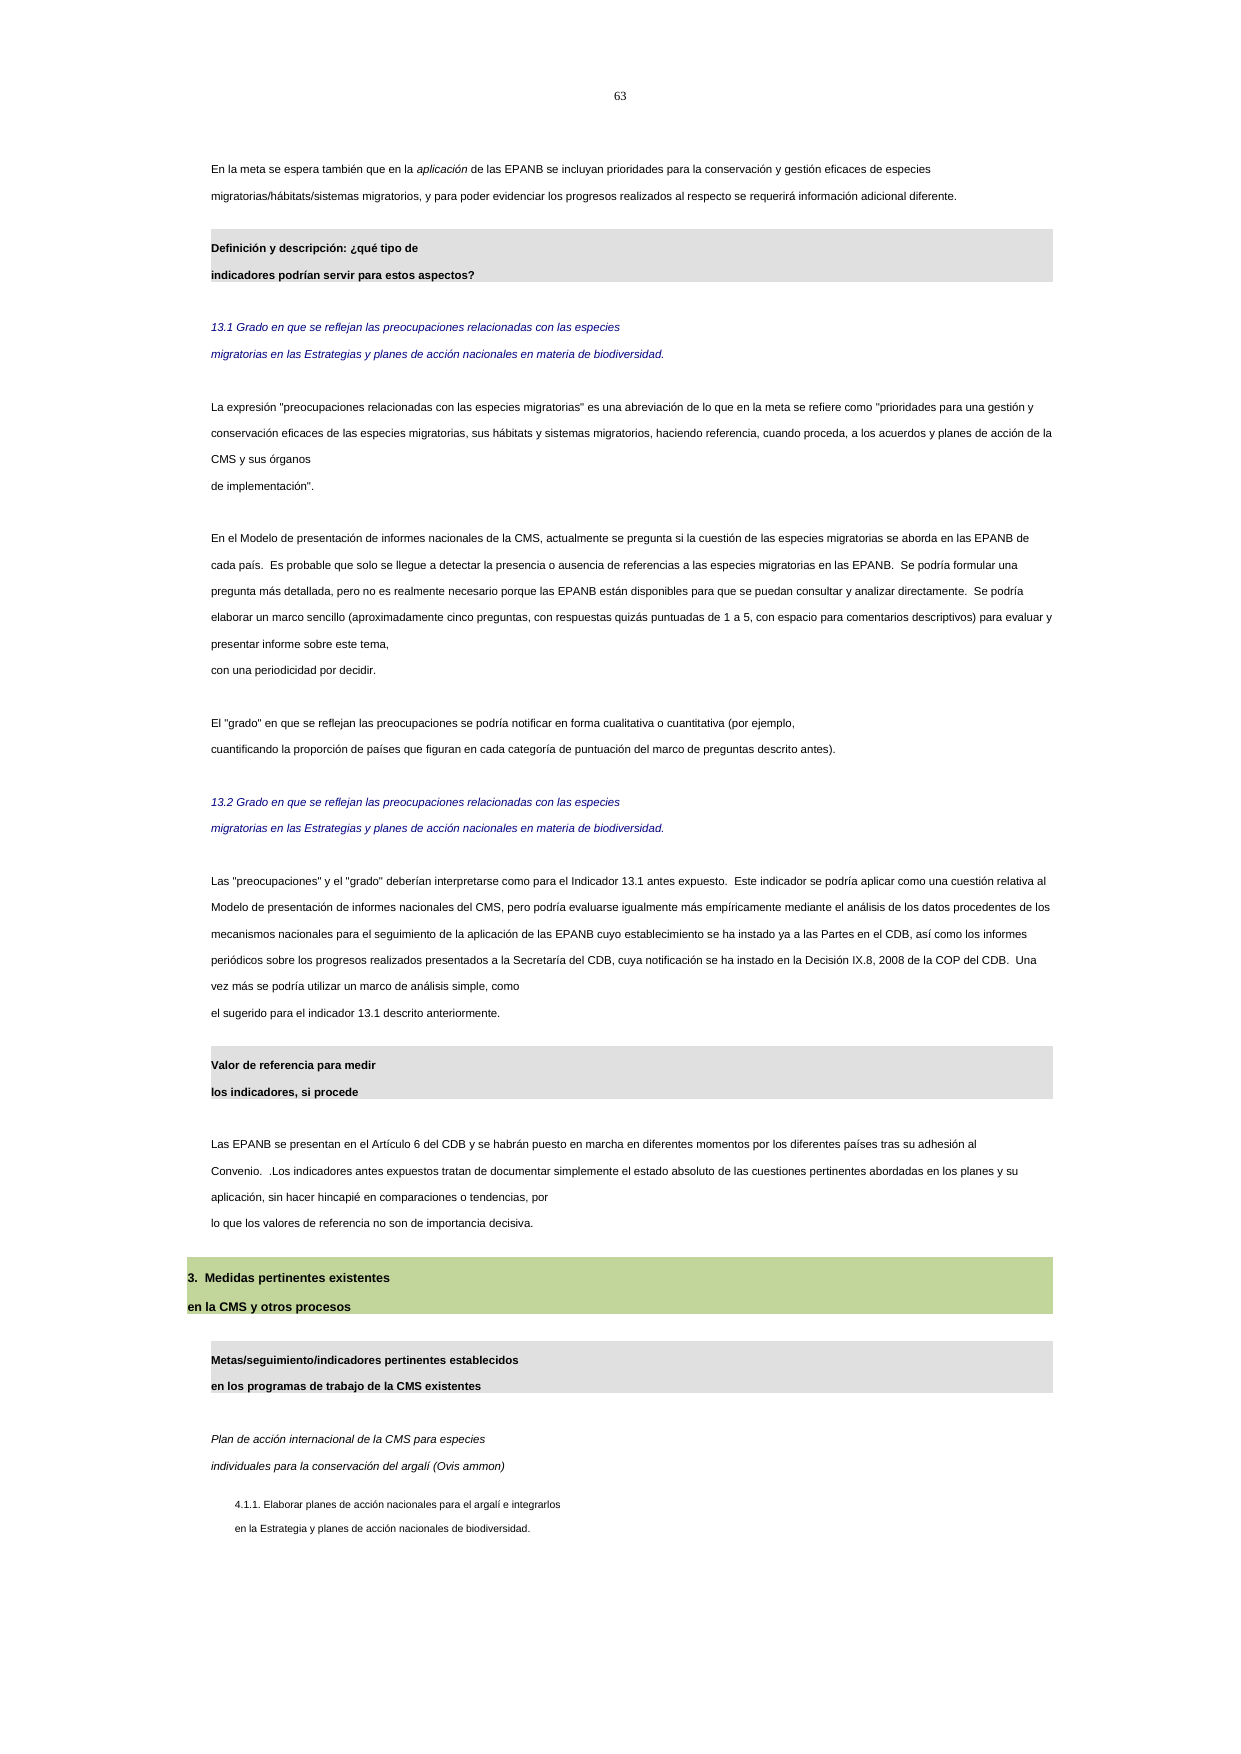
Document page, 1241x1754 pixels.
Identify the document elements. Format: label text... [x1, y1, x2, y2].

text La expresión "preocupaciones relacionadas con las especies migratorias" es una abreviación de lo que en la meta se refiere como "prioridades para una gestión y conservación eficaces de las especies migratorias, sus hábitats y sistemas migratorios, haciendo referencia, cuando proceda, a los acuerdos y planes de acción de la CMS y sus órganos de implementación". [211, 387, 1053, 493]
text 3. Medidas pertinentes existentes en la CMS y otros procesos [187, 1257, 1053, 1314]
text 4.1.1. Elaborar planes de acción nacionales para el argalí e integrarlos en la Estrategia y planes de acción nacionales de biodiversidad. [234, 1487, 1053, 1535]
text El "grado" en que se reflejan las preocupaciones se podría notificar en forma cualitativa o cuantitativa (por ejemplo, cuantificando la proporción de países que figuran en cada categoría de puntuación del marco de preguntas descrito antes). [211, 703, 1053, 756]
text Plan de acción internacional de la CMS para especies individuales para la conservación del argalí (Ovis ammon) [211, 1420, 1053, 1472]
text En la meta se espera también que en la aplicación de las EPANB se incluyan prioridades para la conservación y gestión eficaces de especies migratorias/hábitats/sistemas migratorios, y para poder evidenciar los progresos realizados al respecto se requerirá información adicional diferente. [211, 150, 1053, 203]
text Las "preocupaciones" y el "grado" deberían interpretarse como para el Indicador 13.1 antes expuesto. Este indicador se podría aplicar como una cuestión relativa al Modelo de presentación de informes nacionales del CMS, pero podría evaluarse igualmente más empíricamente mediante el análisis de los datos procedentes de los mecanismos nacionales para el seguimiento de la aplicación de las EPANB cuyo establecimiento se ha instado ya a las Partes en el CDB, así como los informes periódicos sobre los progresos realizados presentados a la Secretaría del CDB, cuya notificación se ha instado en la Decisión IX.8, 2008 de la COP del CDB. Una vez más se podría utilizar un marco de análisis simple, como el sugerido para el indicador 13.1 descrito anteriormente. [211, 862, 1053, 1020]
text 13.1 Grado en que se reflejan las preocupaciones relacionadas con las especies migratorias en las Estrategias y planes de acción nacionales en materia de biodiversidad. [211, 308, 1053, 361]
text En el Modelo de presentación de informes nacionales de la CMS, actualmente se pregunta si la cuestión de las especies migratorias se aborda en las EPANB de cada país. Es probable que solo se llegue a detectar la presencia o ausencia de referencias a las especies migratorias en las EPANB. Se podría formular una pregunta más detallada, pero no es realmente necesario porque las EPANB están disponibles para que se puedan consultar y analizar directamente. Se podría elaborar un marco sencillo (aproximadamente cinco preguntas, con respuestas quizás puntuadas de 1 a 5, con espacio para comentarios descriptivos) para evaluar y presentar informe sobre este tema, con una periodicidad por decidir. [211, 519, 1053, 677]
text Valor de referencia para medir los indicadores, si procede [211, 1046, 1053, 1099]
text Metas/seguimiento/indicadores pertinentes establecidos en los programas de trabajo de la CMS existentes [211, 1341, 1053, 1393]
text Las EPANB se presentan en el Artículo 6 del CDB y se habrán puesto en marcha en diferentes momentos por los diferentes países tras su adhesión al Convenio. .Los indicadores antes expuestos tratan de documentar simplemente el estado absoluto de las cuestiones pertinentes abordadas en los planes y su aplicación, sin hacer hincapié en comparaciones o tendencias, por lo que los valores de referencia no son de importancia decisiva. [211, 1125, 1053, 1231]
text Definición y descripción: ¿qué tipo de indicadores podrían servir para estos aspectos? [211, 229, 1053, 282]
text 13.2 Grado en que se reflejan las preocupaciones relacionadas con las especies migratorias en las Estrategias y planes de acción nacionales en materia de biodiversidad. [211, 782, 1053, 835]
